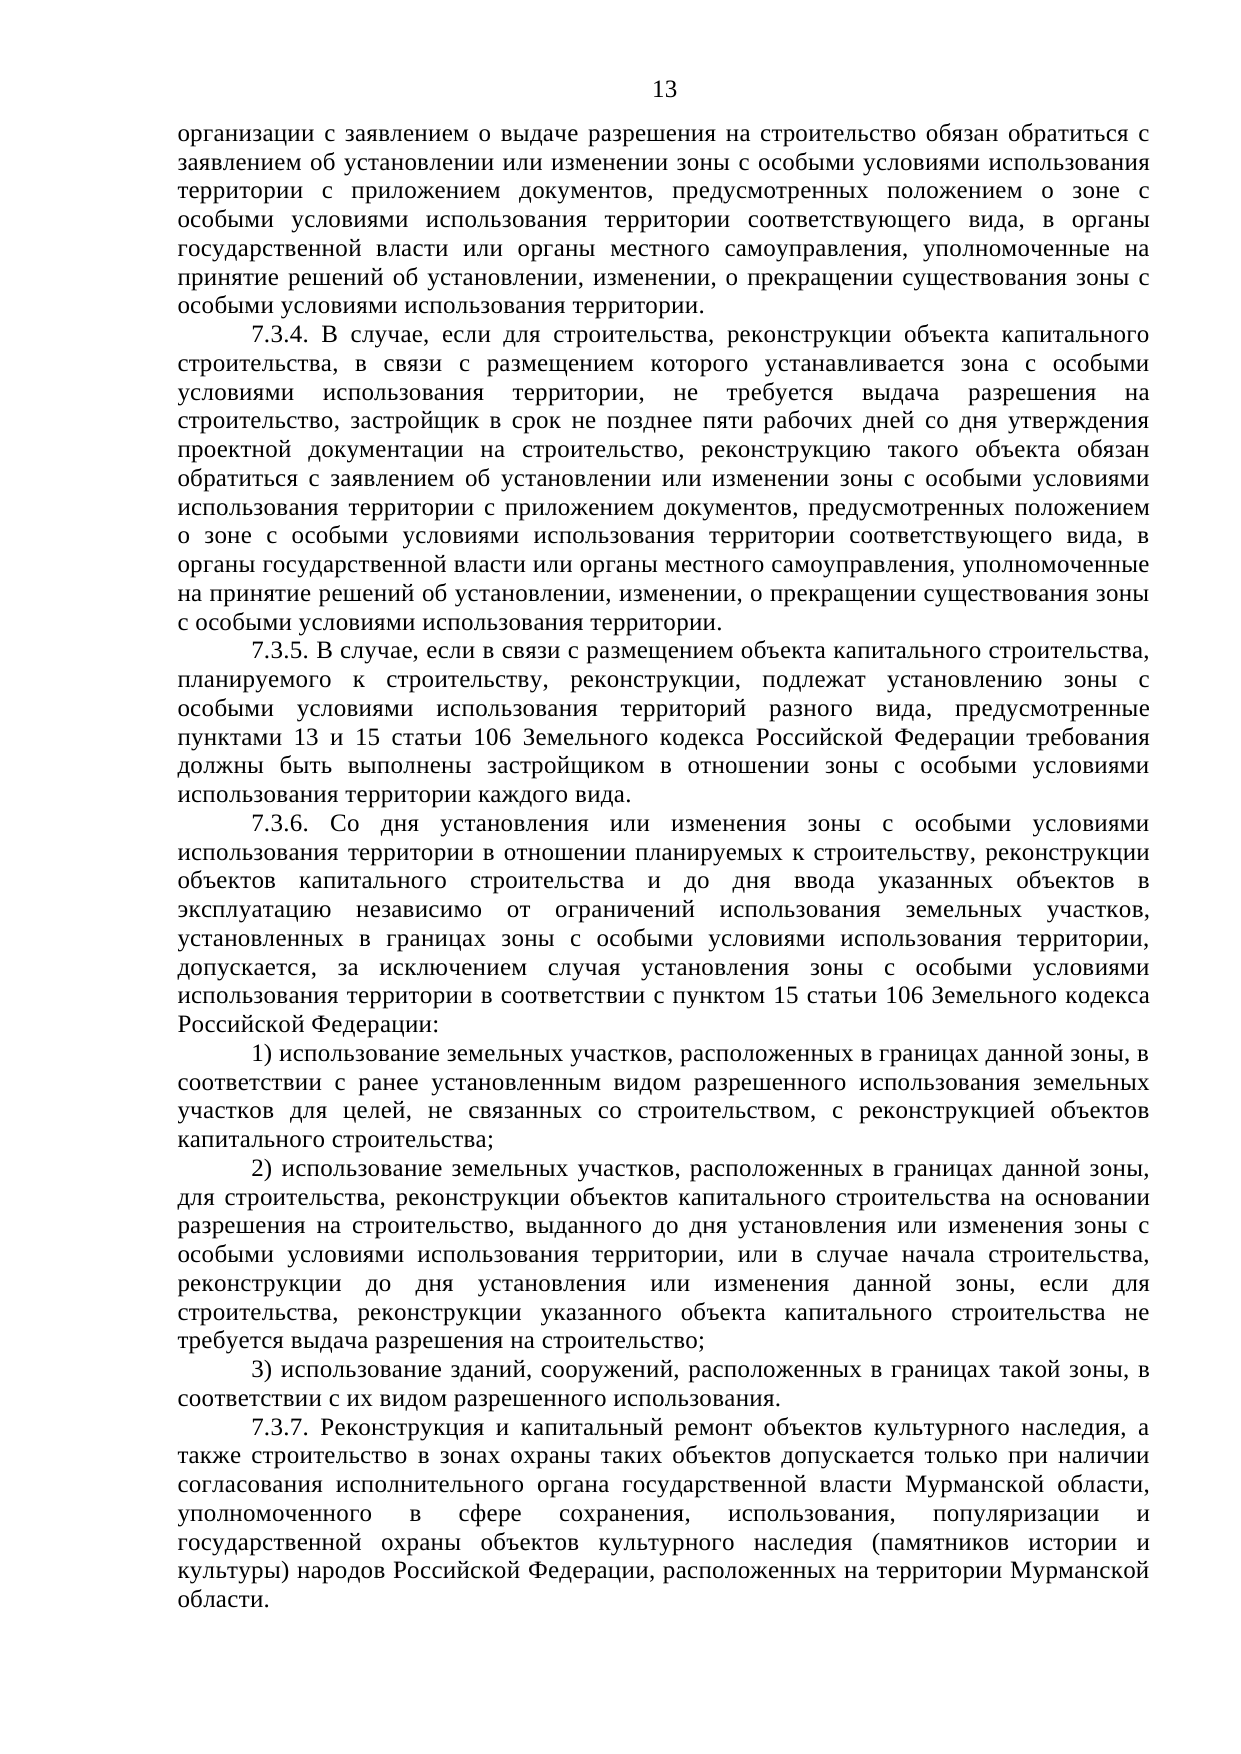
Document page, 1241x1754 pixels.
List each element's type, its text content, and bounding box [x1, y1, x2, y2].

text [177, 118, 1152, 319]
text 7.3.7. Реконструкция и капитальный ремонт объектов культурного наследия, а также строительство в зонах охраны таких объектов допускается только при наличии согласования исполнительного органа государственной власти Мурманской области, уполномоченного в сфере сохранения, использования, популяризации и государственной охраны объектов культурного наследия (памятников истории и культуры) народов Российской Федерации, расположенных на территории Мурманской области. [177, 1412, 1152, 1613]
text 3) использование зданий, сооружений, расположенных в границах такой зоны, в соответствии с их видом разрешенного использования. [177, 1354, 1152, 1412]
text 1) использование земельных участков, расположенных в границах данной зоны, в соответствии с ранее установленным видом разрешенного использования земельных участков для целей, не связанных со строительством, с реконструкцией объектов капитального строительства; [177, 1038, 1152, 1153]
text 7.3.6. Со дня установления или изменения зоны с особыми условиями использования территории в отношении планируемых к строительству, реконструкции объектов капитального строительства и до дня ввода указанных объектов в эксплуатацию независимо от ограничений использования земельных участков, установленных в границах зоны с особыми условиями использования территории, допускается, за исключением случая установления зоны с особыми условиями использования территории в соответствии с пунктом 15 статьи 106 Земельного кодекса Российской Федерации: [177, 808, 1152, 1038]
text 2) использование земельных участков, расположенных в границах данной зоны, для строительства, реконструкции объектов капитального строительства на основании разрешения на строительство, выданного до дня установления или изменения зоны с особыми условиями использования территории, или в случае начала строительства, реконструкции до дня установления или изменения данной зоны, если для строительства, реконструкции указанного объекта капитального строительства не требуется выдача разрешения на строительство; [177, 1153, 1152, 1354]
text 7.3.4. В случае, если для строительства, реконструкции объекта капитального строительства, в связи с размещением которого устанавливается зона с особыми условиями использования территории, не требуется выдача разрешения на строительство, застройщик в срок не позднее пяти рабочих дней со дня утверждения проектной документации на строительство, реконструкцию такого объекта обязан обратиться с заявлением об установлении или изменении зоны с особыми условиями использования территории с приложением документов, предусмотренных положением о зоне с особыми условиями использования территории соответствующего вида, в органы государственной власти или органы местного самоуправления, уполномоченные на принятие решений об установлении, изменении, о прекращении существования зоны с особыми условиями использования территории. [177, 319, 1152, 636]
text 7.3.5. В случае, если в связи с размещением объекта капитального строительства, планируемого к строительству, реконструкции, подлежат установлению зоны с особыми условиями использования территорий разного вида, предусмотренные пунктами 13 и 15 статьи 106 Земельного кодекса Российской Федерации требования должны быть выполнены застройщиком в отношении зоны с особыми условиями использования территории каждого вида. [177, 636, 1152, 808]
